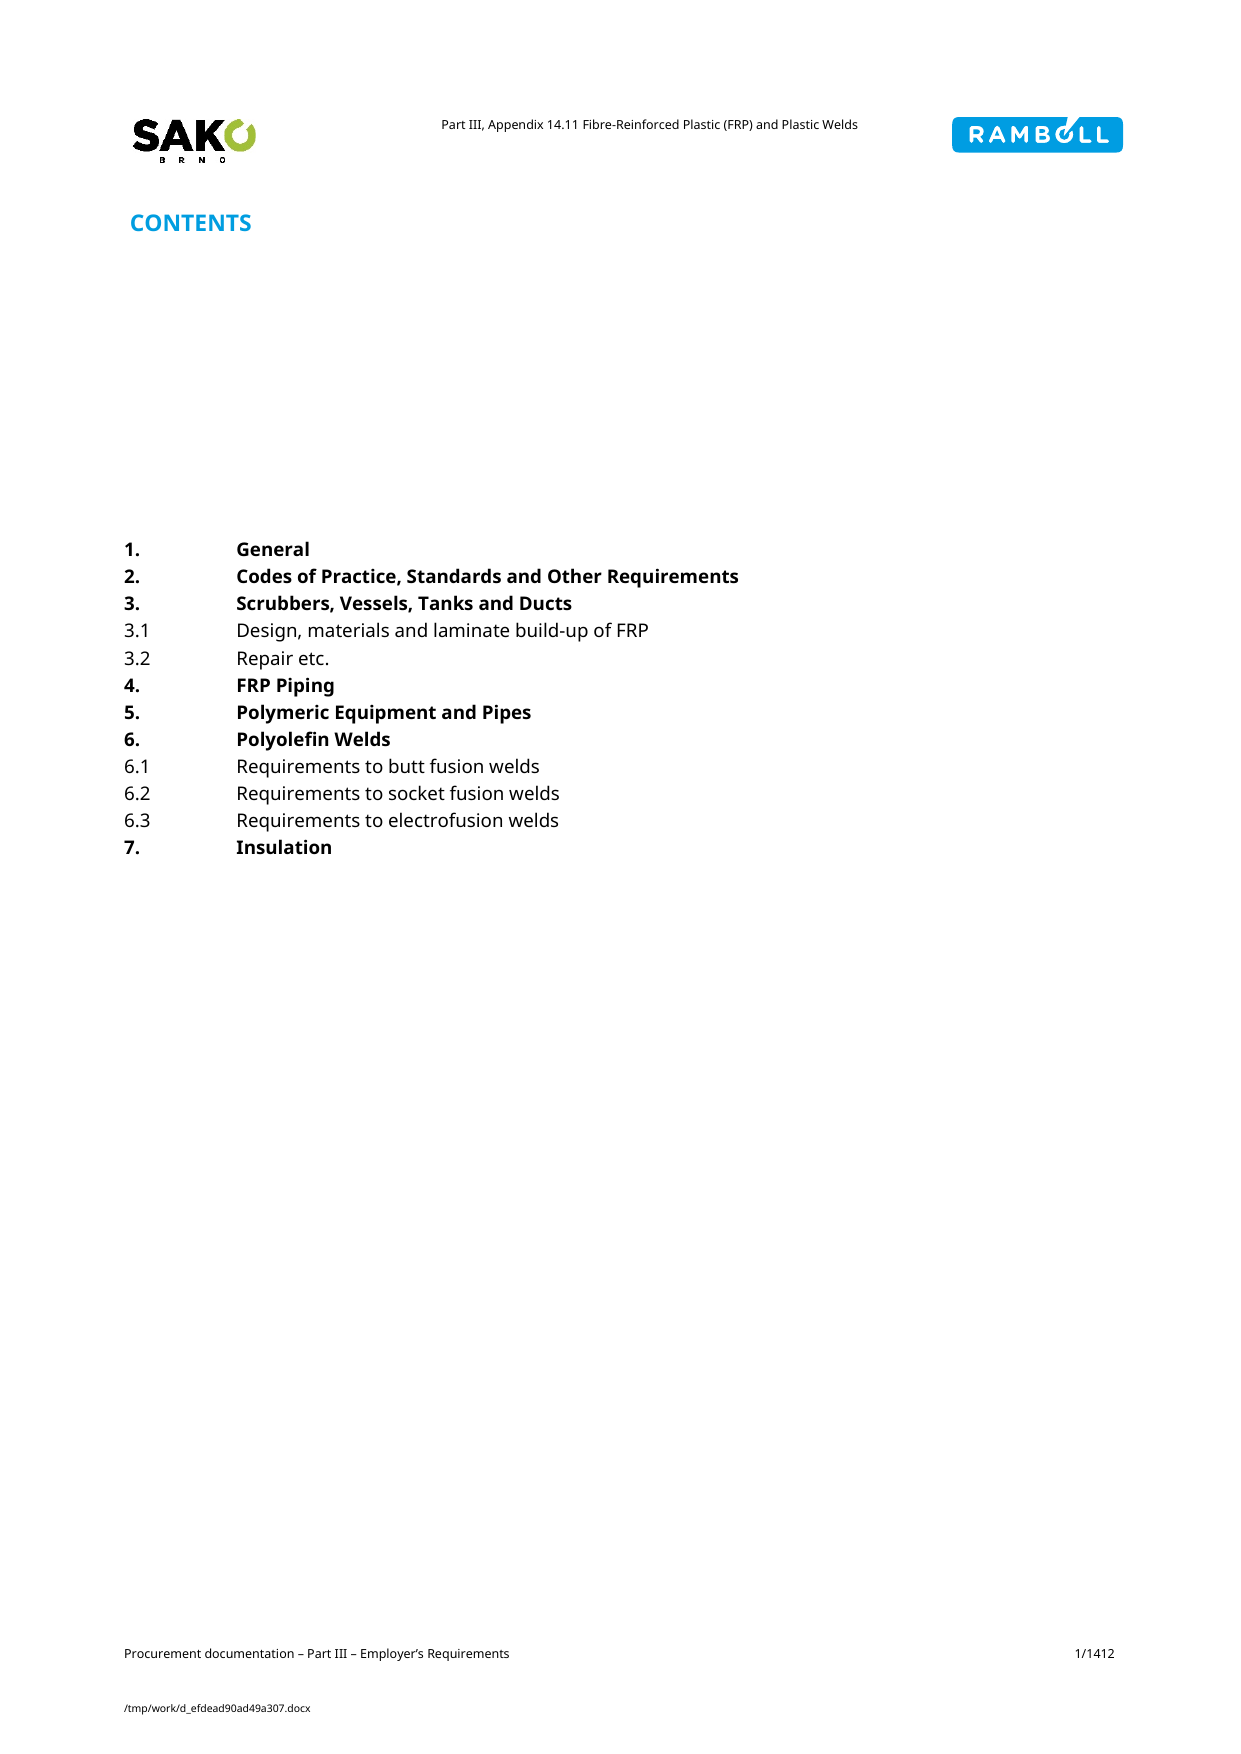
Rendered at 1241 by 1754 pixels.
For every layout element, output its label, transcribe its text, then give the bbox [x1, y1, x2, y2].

text 3.2 Repair etc. 5 [124, 643, 880, 670]
text 3.1 Design, materials and laminate build-up of FRP 4 [124, 616, 880, 643]
picture [132, 119, 256, 163]
table_header Contents [124, 207, 1040, 508]
text 6. Polyolefin Welds 9 [124, 724, 880, 752]
text 2. Codes of Practice, Standards and Other Requirements 3 [124, 562, 880, 589]
text 6.1 Requirements to butt fusion welds 9 [124, 752, 880, 779]
text 5. Polymeric Equipment and Pipes 8 [124, 697, 880, 724]
text 7. Insulation 12 [124, 833, 880, 860]
text 6.2 Requirements to socket fusion welds 10 [124, 779, 880, 806]
text 1. General 2 [124, 535, 880, 562]
text 3. Scrubbers, Vessels, Tanks and Ducts 4 [124, 589, 880, 616]
text 6.3 Requirements to electrofusion welds 11 [124, 806, 880, 833]
text 4. FRP Piping 7 [124, 670, 880, 697]
